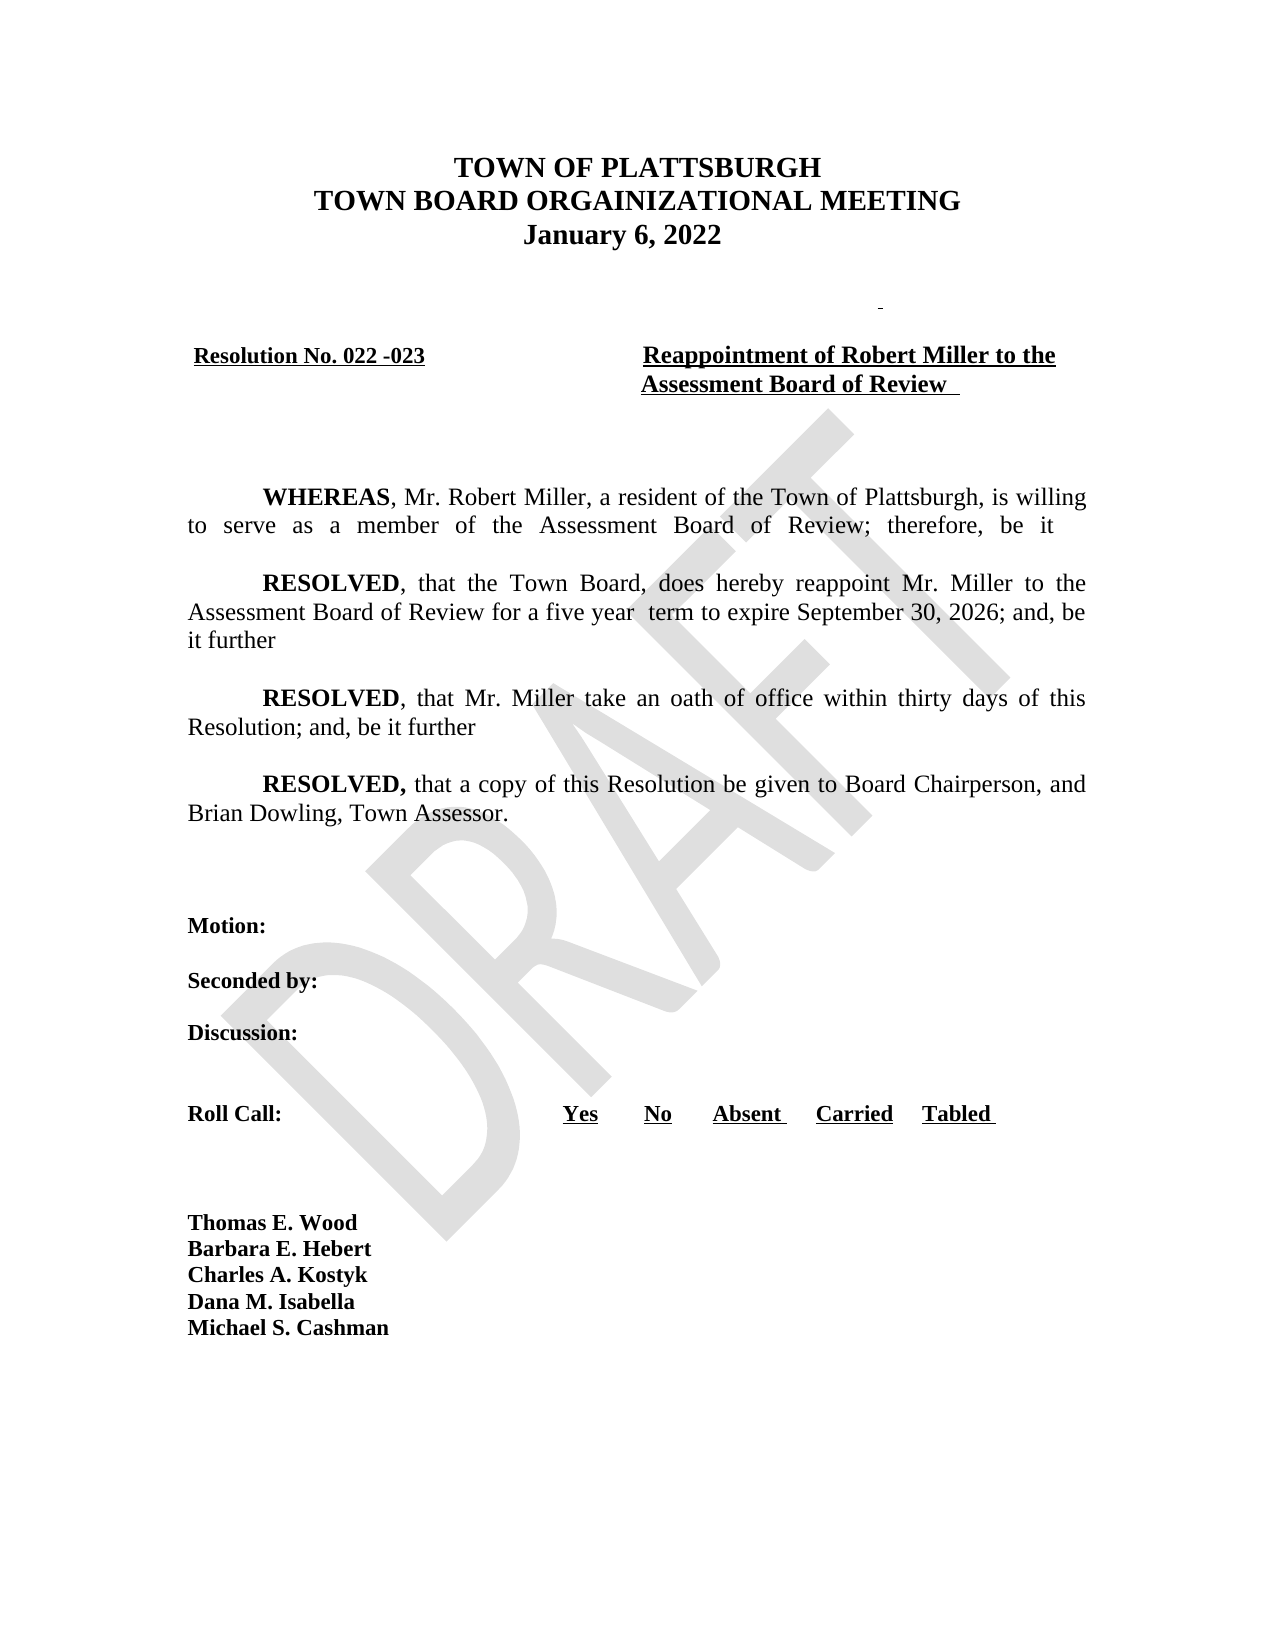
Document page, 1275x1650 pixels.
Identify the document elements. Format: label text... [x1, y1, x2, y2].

text Assessment Board of Review [187, 369, 1087, 398]
text Thomas E. Wood [187, 1209, 1087, 1235]
text Barbara E. Hebert [187, 1235, 1087, 1262]
text Discussion: [187, 1019, 1087, 1046]
text Charles A. Kostyk [187, 1262, 1087, 1288]
text January 6, 2022 [187, 217, 1087, 251]
text TOWN OF PLATTSBURGH [187, 150, 1087, 183]
text WHEREAS, Mr. Robert Miller, a resident of the Town of Plattsburgh, is willing to serve as a member of the Assessment Board of Review; therefore, be it RESOLVED, that the Town Board, does hereby reappoint Mr. Miller to the Assessment Board of Review for a five year term to expire September 30, 2026; and, be it further [187, 482, 1087, 654]
text TOWN BOARD ORGAINIZATIONAL MEETING [187, 183, 1087, 217]
text Dana M. Isabella [187, 1288, 1087, 1314]
subtitle Resolution No. 022 -023 Reappointment of Robert Miller to the [187, 340, 1087, 369]
text RESOLVED, that a copy of this Resolution be given to Board Chairperson, and Brian Dowling, Town Assessor. [187, 769, 1087, 827]
text RESOLVED, that Mr. Miller take an oath of office within thirty days of this Resolution; and, be it further [187, 683, 1087, 741]
text Roll Call: Yes No Absent Carried Tabled [187, 1100, 1087, 1126]
text Motion: [187, 912, 1087, 939]
text Michael S. Cashman [187, 1314, 1087, 1341]
text Seconded by: [187, 967, 1087, 993]
